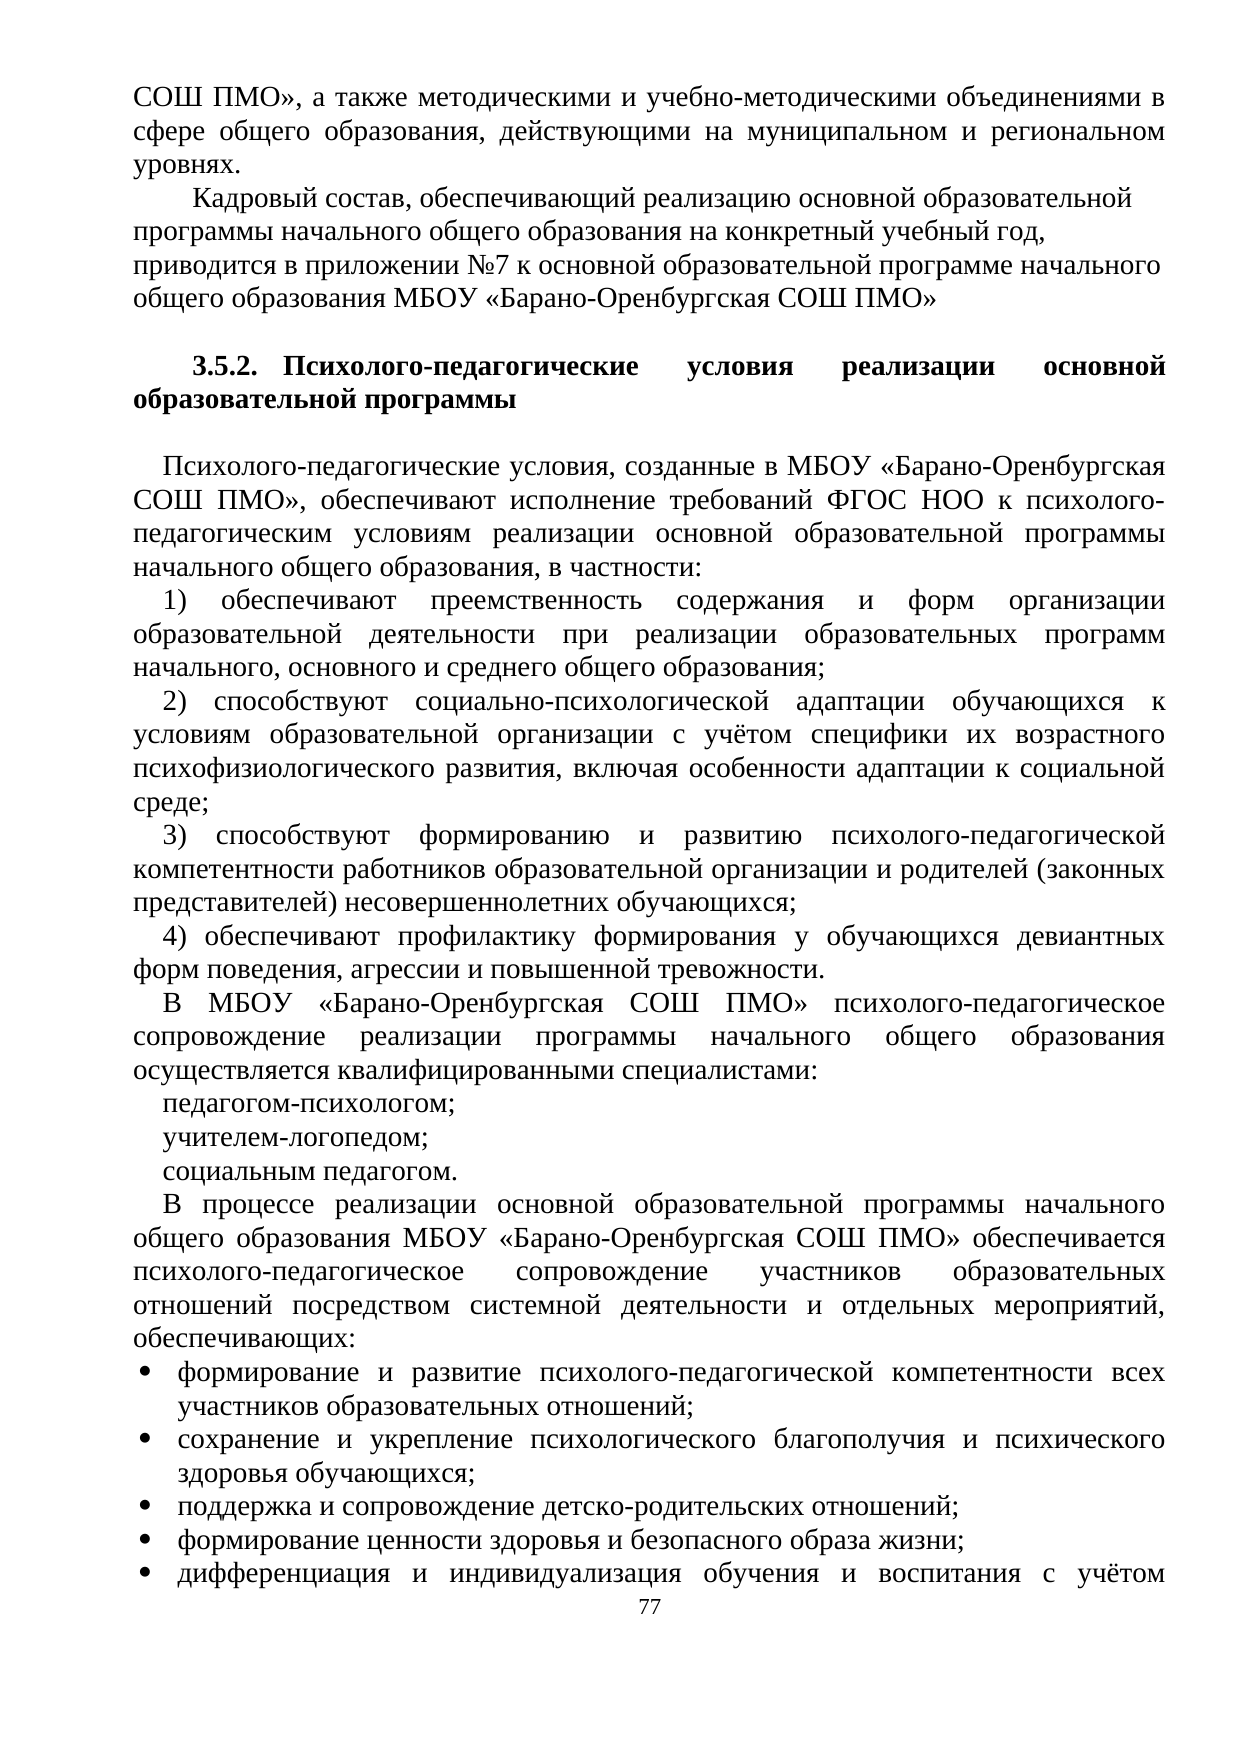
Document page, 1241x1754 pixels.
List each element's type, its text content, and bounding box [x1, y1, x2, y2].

text 4) обеспечивают профилактику формирования у обучающихся девиантных форм поведения, агрессии и повышенной тревожности. [133, 918, 1166, 985]
list поддержка и сопровождение детско-родительских отношений; [140, 1488, 1166, 1522]
subtitle Психолого-педагогические условия реализации основной образовательной программы [133, 348, 1166, 415]
text Кадровый состав, обеспечивающий реализацию основной образовательной программы начального общего образования на конкретный учебный год, приводится в приложении №7 к основной образовательной программе начального общего образования МБОУ «Барано-Оренбургская СОШ ПМО» [133, 180, 1166, 314]
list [140, 1556, 1166, 1589]
list формирование ценности здоровья и безопасного образа жизни; [140, 1522, 1166, 1556]
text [133, 79, 1166, 180]
text социальным педагогом. [133, 1153, 1166, 1186]
text В МБОУ «Барано-Оренбургская СОШ ПМО» психолого-педагогическое сопровождение реализации программы начального общего образования осуществляется квалифицированными специалистами: [133, 985, 1166, 1086]
text Психолого-педагогические условия, созданные в МБОУ «Барано-Оренбургская СОШ ПМО», обеспечивают исполнение требований ФГОС НОО к психолого-педагогическим условиям реализации основной образовательной программы начального общего образования, в частности: [133, 448, 1166, 582]
text педагогом-психологом; [133, 1086, 1166, 1119]
list формирование и развитие психолого-педагогической компетентности всех участников образовательных отношений; [140, 1354, 1166, 1421]
list сохранение и укрепление психологического благополучия и психического здоровья обучающихся; [140, 1421, 1166, 1488]
text учителем-логопедом; [133, 1119, 1166, 1153]
text 3) способствуют формированию и развитию психолого-педагогической компетентности работников образовательной организации и родителей (законных представителей) несовершеннолетних обучающихся; [133, 817, 1166, 918]
text 1) обеспечивают преемственность содержания и форм организации образовательной деятельности при реализации образовательных программ начального, основного и среднего общего образования; [133, 582, 1166, 683]
text В процессе реализации основной образовательной программы начального общего образования МБОУ «Барано-Оренбургская СОШ ПМО» обеспечивается психолого-педагогическое сопровождение участников образовательных отношений посредством системной деятельности и отдельных мероприятий, обеспечивающих: [133, 1186, 1166, 1354]
text 2) способствуют социально-психологической адаптации обучающихся к условиям образовательной организации с учётом специфики их возрастного психофизиологического развития, включая особенности адаптации к социальной среде; [133, 683, 1166, 817]
